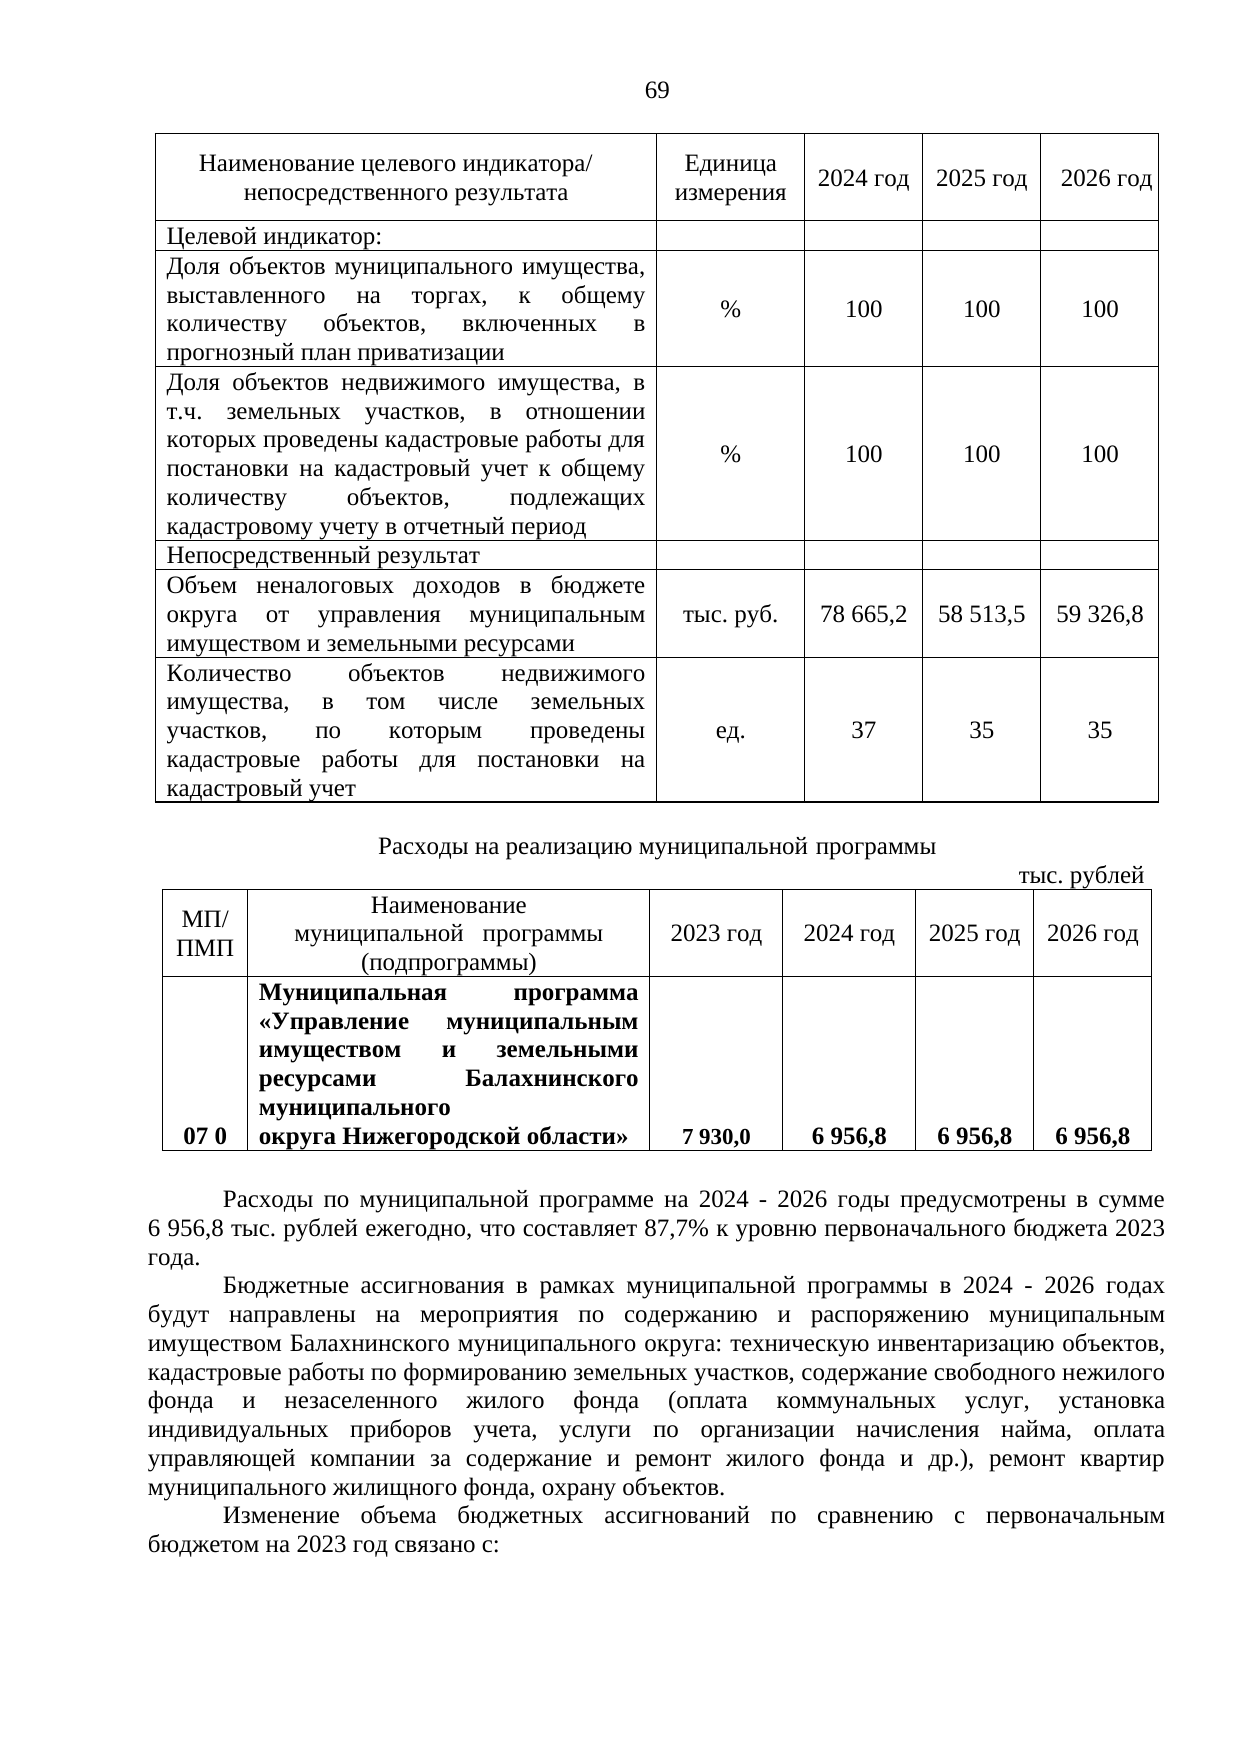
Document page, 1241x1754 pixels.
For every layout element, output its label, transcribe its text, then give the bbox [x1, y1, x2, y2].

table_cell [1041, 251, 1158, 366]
text тыс. рублей [148, 860, 1166, 889]
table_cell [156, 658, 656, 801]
text Изменение объема бюджетных ассигнований по сравнению с первоначальным бюджетом на 2023 год связано с: [148, 1500, 1166, 1558]
text Расходы по муниципальной программе на 2024 - 2026 годы предусмотрены в сумме 6 956,8 тыс. рублей ежегодно, что составляет 87,7% к уровню первоначального бюджета 2023 года. [148, 1184, 1166, 1270]
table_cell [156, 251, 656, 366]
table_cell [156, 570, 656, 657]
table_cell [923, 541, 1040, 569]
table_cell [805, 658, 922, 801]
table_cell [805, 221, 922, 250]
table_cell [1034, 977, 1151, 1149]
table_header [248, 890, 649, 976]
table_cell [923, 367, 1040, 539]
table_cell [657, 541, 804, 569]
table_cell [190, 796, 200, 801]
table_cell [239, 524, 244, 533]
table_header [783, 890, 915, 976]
text Бюджетные ассигнования в рамках муниципальной программы в 2024 - 2026 годах будут направлены на мероприятия по содержанию и распоряжению муниципальным имуществом Балахнинского муниципального округа: техническую инвентаризацию объектов, кадастровые работы по формированию земельных участков, содержание свободного нежилого фонда и незаселенного жилого фонда (оплата коммунальных услуг, установка индивидуальных приборов учета, услуги по организации начисления найма, оплата управляющей компании за содержание и ремонт жилого фонда и др.), ремонт квартир муниципального жилищного фонда, охрану объектов. [148, 1270, 1166, 1500]
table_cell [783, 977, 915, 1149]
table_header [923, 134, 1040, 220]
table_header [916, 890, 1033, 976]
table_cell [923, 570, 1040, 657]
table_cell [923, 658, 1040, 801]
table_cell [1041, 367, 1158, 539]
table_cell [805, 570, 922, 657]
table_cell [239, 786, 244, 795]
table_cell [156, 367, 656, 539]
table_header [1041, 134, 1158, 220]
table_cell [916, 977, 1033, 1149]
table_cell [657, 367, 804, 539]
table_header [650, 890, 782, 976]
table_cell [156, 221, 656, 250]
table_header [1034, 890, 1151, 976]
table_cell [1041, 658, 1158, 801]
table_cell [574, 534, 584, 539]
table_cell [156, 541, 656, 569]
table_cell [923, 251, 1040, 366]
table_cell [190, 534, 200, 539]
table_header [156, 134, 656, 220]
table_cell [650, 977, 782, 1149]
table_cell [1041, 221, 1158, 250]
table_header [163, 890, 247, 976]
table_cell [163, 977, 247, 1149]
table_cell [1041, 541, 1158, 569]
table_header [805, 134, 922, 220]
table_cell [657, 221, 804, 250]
text Расходы на реализацию муниципальной программы [148, 831, 1166, 860]
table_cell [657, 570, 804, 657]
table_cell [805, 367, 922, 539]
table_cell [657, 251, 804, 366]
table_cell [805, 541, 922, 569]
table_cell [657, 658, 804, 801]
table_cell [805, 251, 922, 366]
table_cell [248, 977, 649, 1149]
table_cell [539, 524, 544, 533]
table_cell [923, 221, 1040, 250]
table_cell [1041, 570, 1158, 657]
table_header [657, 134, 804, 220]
